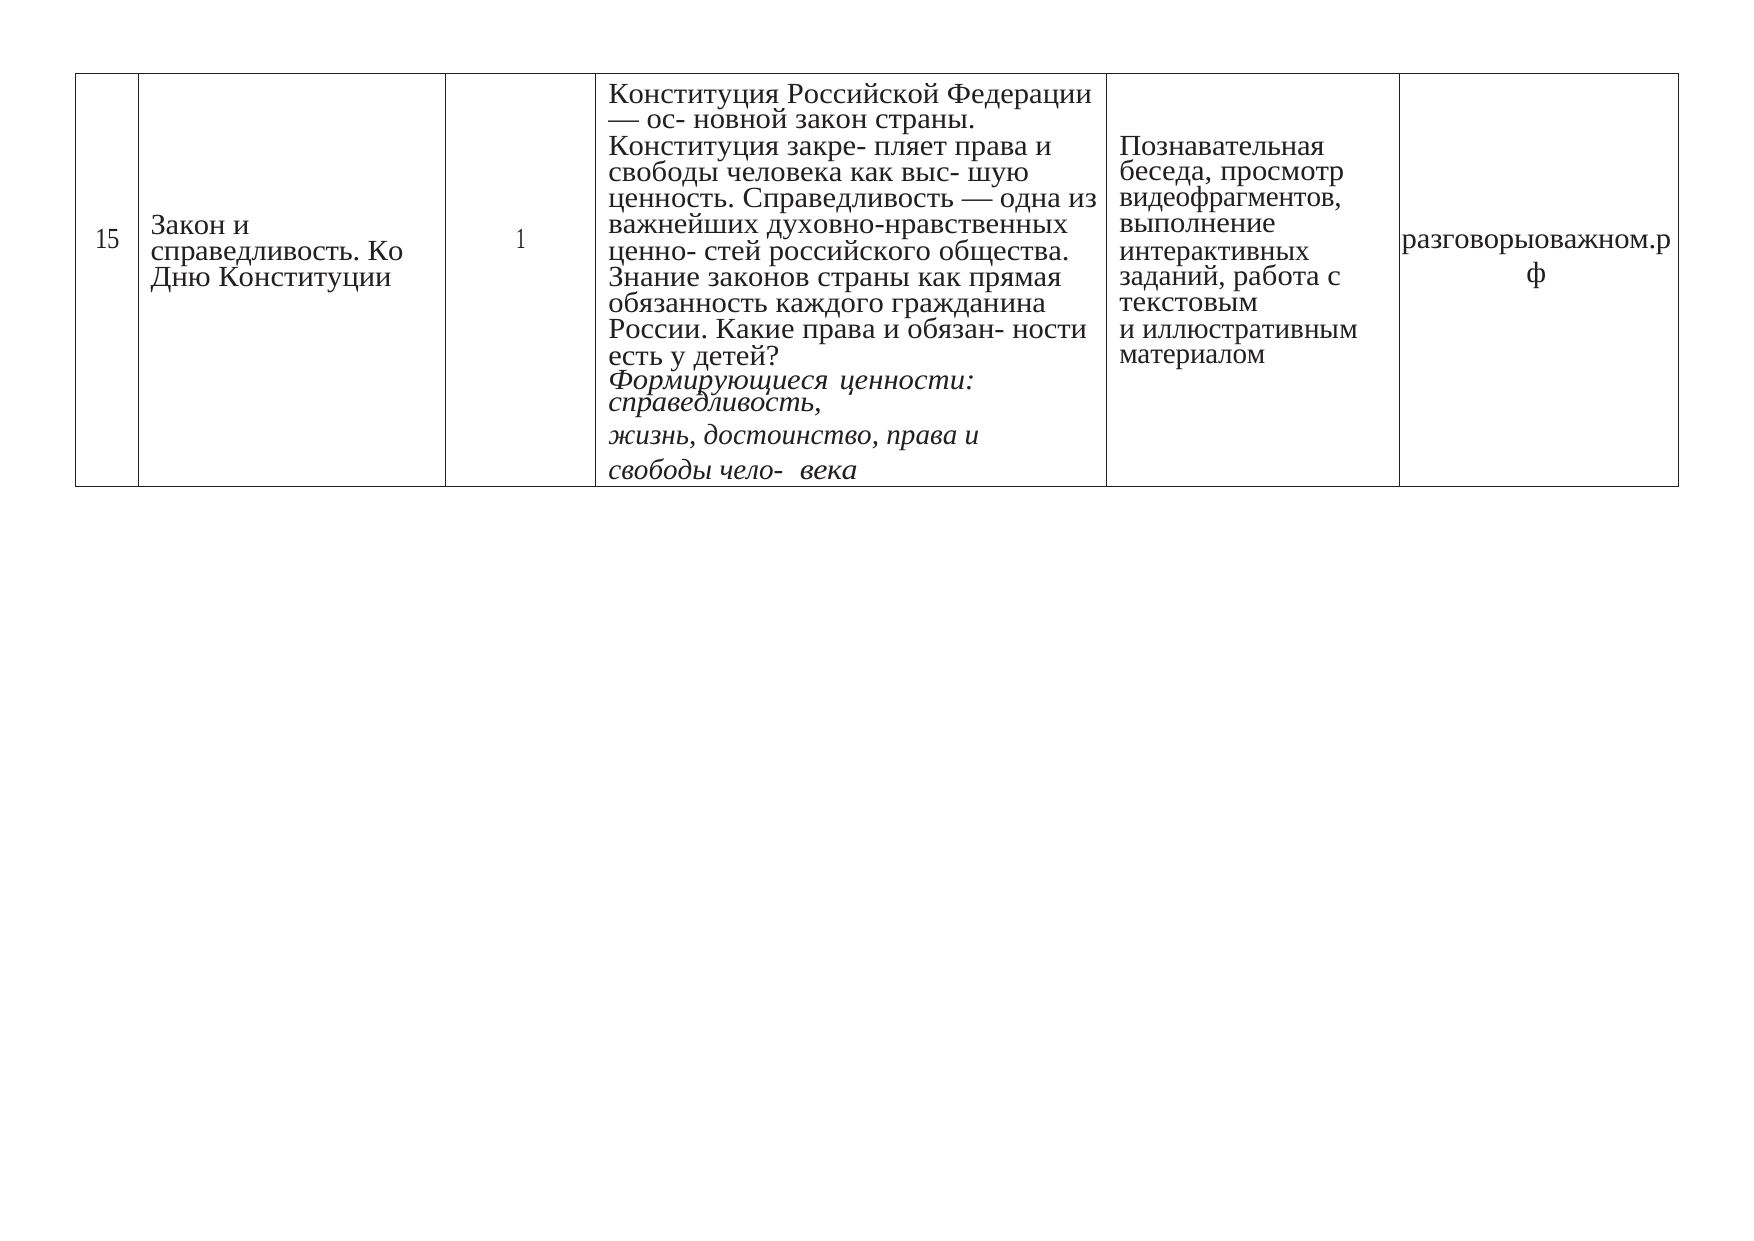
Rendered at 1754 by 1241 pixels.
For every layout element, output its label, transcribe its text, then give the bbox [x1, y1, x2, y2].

table_cell 15 [76, 74, 138, 486]
table_cell разговорыоважном.рф [1400, 74, 1678, 486]
table_cell 1 [446, 74, 595, 486]
table_cell Конституция Российской Федерации — ос- новной закон страны. Конституция закре- пляет права и свободы человека как выс- шую ценность. Справедливость — одна из важнейших духовно-нравственных ценно- стей российского общества. Знание законов страны как прямая обязанность каждого гражданина России. Какие права и обязан- ности есть у детей? Формирующиеся ценности: справедливость, жизнь, достоинство, права и свободы чело- века [596, 74, 1106, 486]
table_cell Закон и справедливость. Ко Дню Конституции [139, 74, 445, 486]
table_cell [1107, 74, 1399, 486]
